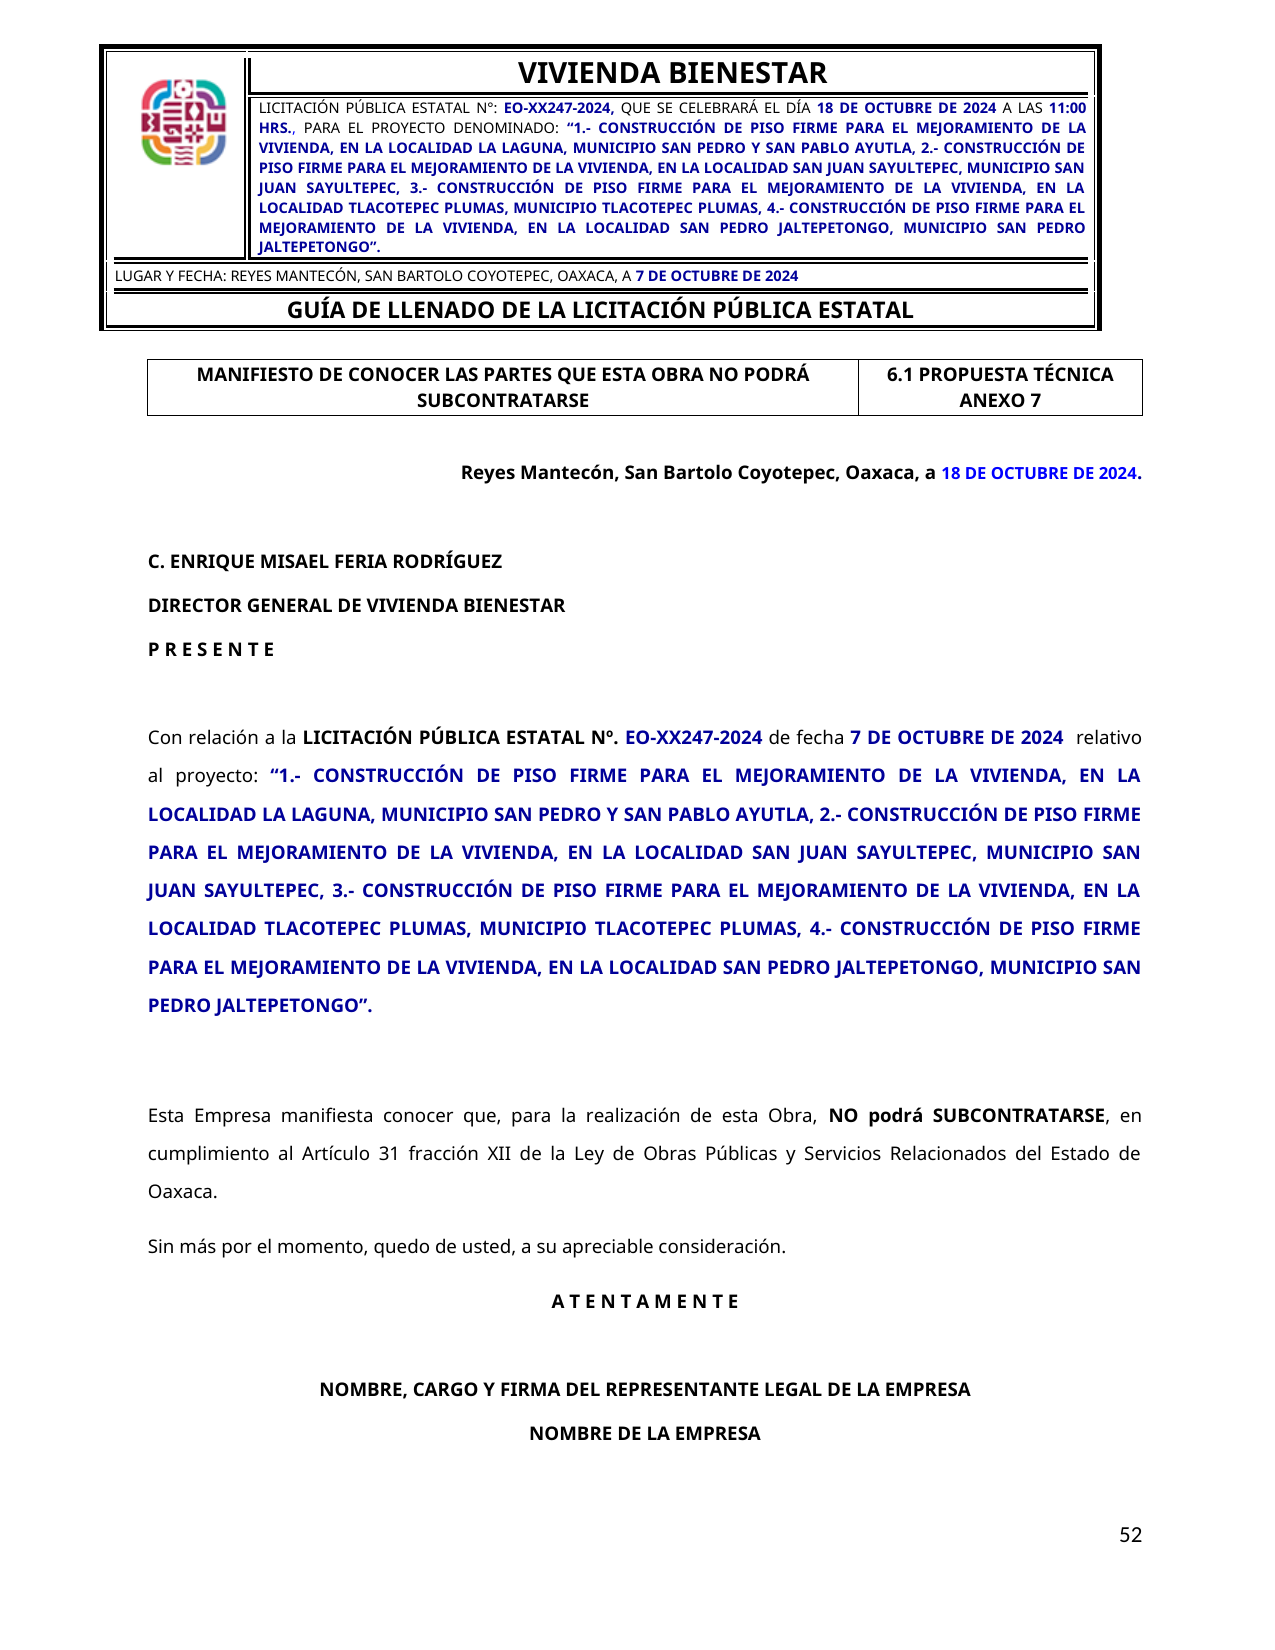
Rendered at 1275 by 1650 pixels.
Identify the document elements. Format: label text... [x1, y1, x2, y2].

text NOMBRE, CARGO Y FIRMA DEL REPRESENTANTE LEGAL DE LA EMPRESA [148, 1377, 1142, 1402]
text Sin más por el momento, quedo de usted, a su apreciable consideración. [148, 1233, 1142, 1259]
text Esta Empresa manifiesta conocer que, para la realización de esta Obra, NO podrá SUBCONTRATARSE, en cumplimiento al Artículo 31 fracción XII de la Ley de Obras Públicas y Servicios Relacionados del Estado de Oaxaca. [148, 1102, 1142, 1204]
text Reyes Mantecón, San Bartolo Coyotepec, Oaxaca, a 18 DE OCTUBRE DE 2024. [148, 459, 1142, 485]
list Con relación a la LICITACIÓN PÚBLICA ESTATAL Nº. EO-XX247-2024 de fecha 7 DE OCTUBRE DE 2024 relativo al proyecto: “1.- CONSTRUCCIÓN DE PISO FIRME PARA EL MEJORAMIENTO DE LA VIVIENDA, EN LA LOCALIDAD LA LAGUNA, MUNICIPIO SAN PEDRO Y SAN PABLO AYUTLA, 2.- CONSTRUCCIÓN DE PISO FIRME PARA EL MEJORAMIENTO DE LA VIVIENDA, EN LA LOCALIDAD SAN JUAN SAYULTEPEC, MUNICIPIO SAN JUAN SAYULTEPEC, 3.- CONSTRUCCIÓN DE PISO FIRME PARA EL MEJORAMIENTO DE LA VIVIENDA, EN LA LOCALIDAD TLACOTEPEC PLUMAS, MUNICIPIO TLACOTEPEC PLUMAS, 4.- CONSTRUCCIÓN DE PISO FIRME PARA EL MEJORAMIENTO DE LA VIVIENDA, EN LA LOCALIDAD SAN PEDRO JALTEPETONGO, MUNICIPIO SAN PEDRO JALTEPETONGO”. [148, 724, 1142, 1018]
text C. ENRIQUE MISAEL FERIA RODRÍGUEZ [148, 548, 1142, 573]
picture [130, 71, 237, 171]
text P R E S E N T E [148, 636, 1142, 662]
text DIRECTOR GENERAL DE VIVIENDA BIENESTAR [148, 592, 1142, 618]
table_header 6.1 PROPUESTA TÉCNICA ANEXO 7 [859, 360, 1142, 415]
text A T E N T A M E N T E [148, 1288, 1142, 1314]
text NOMBRE DE LA EMPRESA [148, 1421, 1142, 1446]
table_header MANIFIESTO DE CONOCER LAS PARTES QUE ESTA OBRA NO PODRÁ SUBCONTRATARSE [148, 360, 858, 415]
